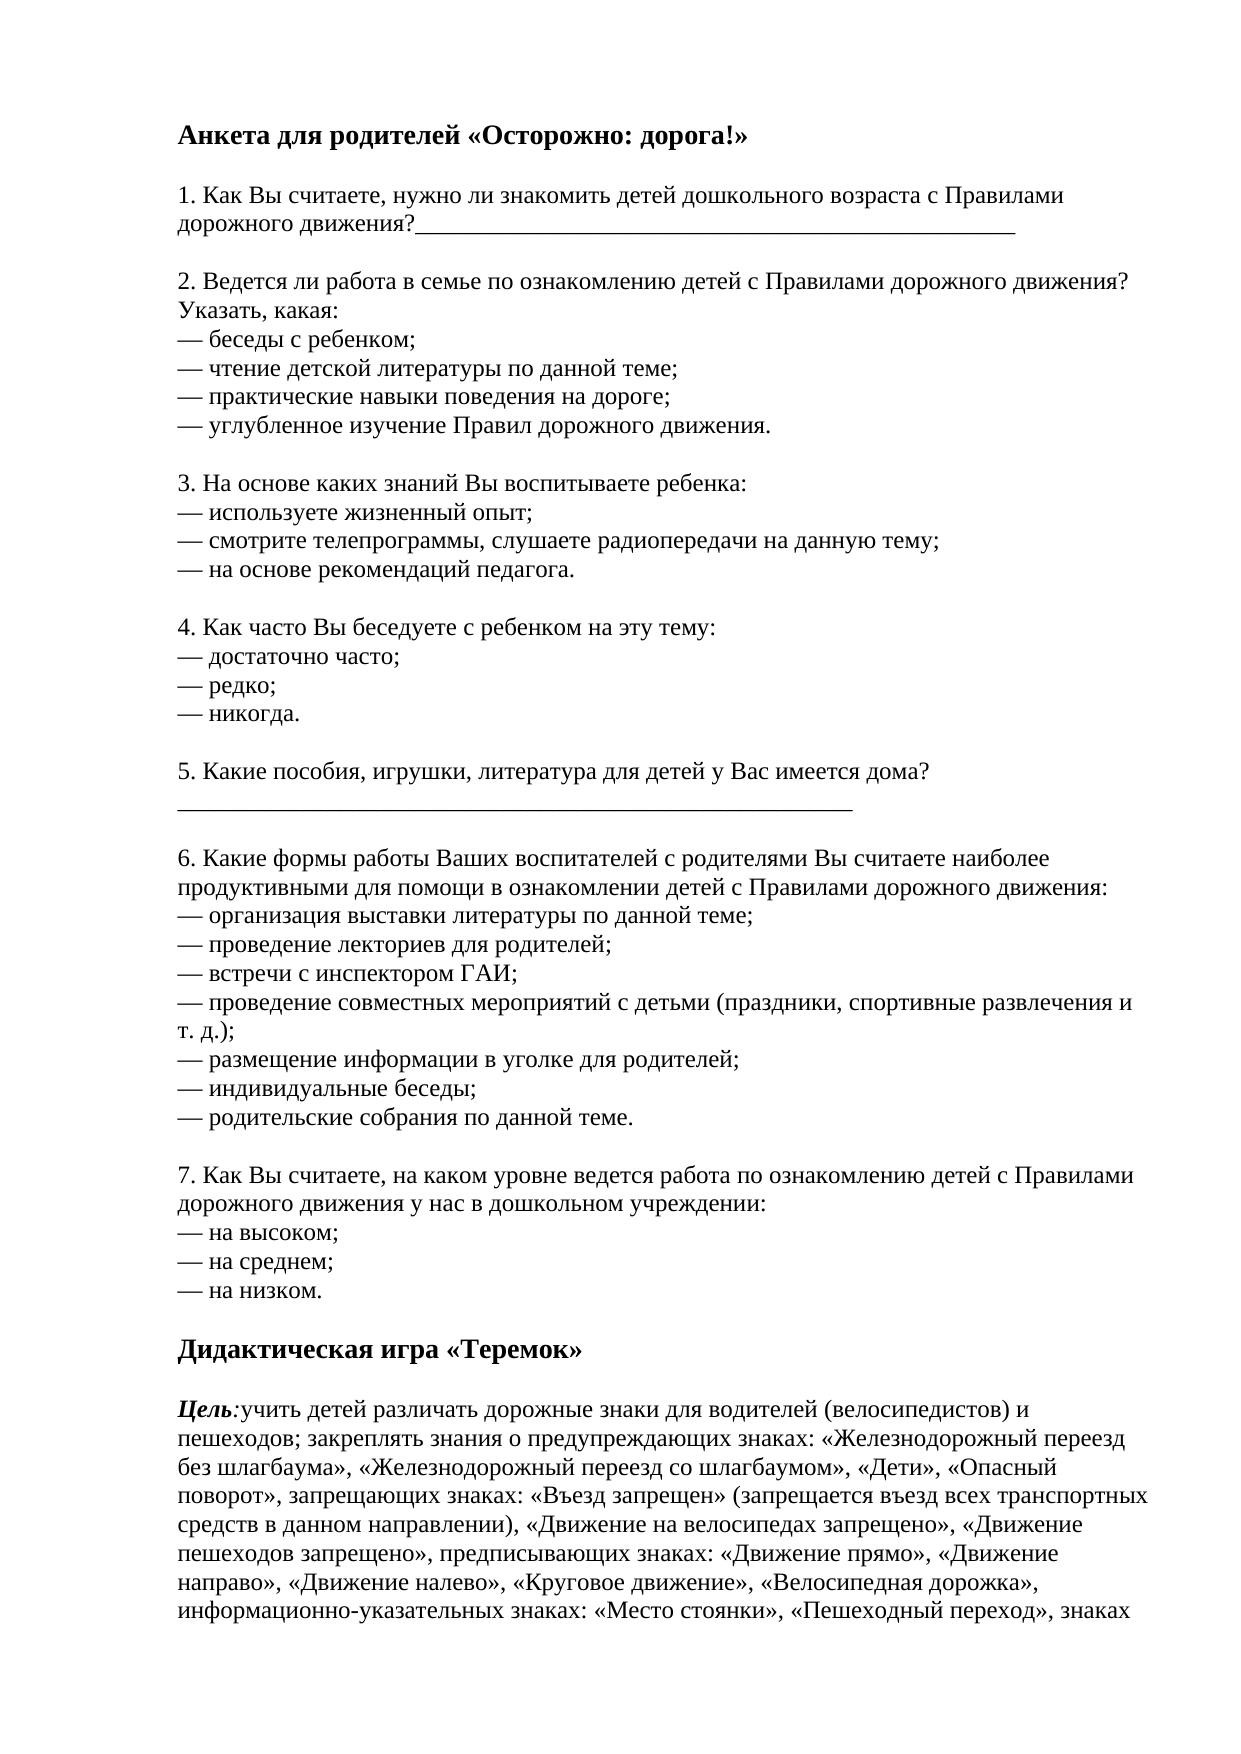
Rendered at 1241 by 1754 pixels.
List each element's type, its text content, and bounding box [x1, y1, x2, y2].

text 5. Какие пособия, игрушки, литература для детей у Вас имеется дома? ______________________________________________________ [177, 756, 1152, 814]
text Дидактическая игра «Теремок» [177, 1333, 1152, 1365]
text 7. Как Вы считаете, на каком уровне ведется работа по ознакомлению детей с Правилами дорожного движения у нас в дошкольном учреждении: — на высоком; — на среднем; — на низком. [177, 1160, 1152, 1303]
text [177, 1394, 1152, 1624]
text 3. На основе каких знаний Вы воспитываете ребенка: — используете жизненный опыт; — смотрите телепрограммы, слушаете радиопередачи на данную тему; — на основе рекомендаций педагога. [177, 468, 1152, 583]
text 4. Как часто Вы беседуете с ребенком на эту тему: — достаточно часто; — редко; — никогда. [177, 612, 1152, 727]
text 1. Как Вы считаете, нужно ли знакомить детей дошкольного возраста с Правилами дорожного движения?________________________________________________ [177, 180, 1152, 237]
text 2. Ведется ли работа в семье по ознакомлению детей с Правилами дорожного движения? Указать, какая: — беседы с ребенком; — чтение детской литературы по данной теме; — практические навыки поведения на дороге; — углубленное изучение Правил дорожного движения. [177, 266, 1152, 439]
text 6. Какие формы работы Ваших воспитателей с родителями Вы считаете наиболее продуктивными для помощи в ознакомлении детей с Правилами дорожного движения: — организация выставки литературы по данной теме; — проведение лекториев для родителей; — встречи с инспектором ГАИ; — проведение совместных мероприятий с детьми (праздники, спортивные развлечения и т. д.); — размещение информации в уголке для родителей; — индивидуальные беседы; — родительские собрания по данной теме. [177, 843, 1152, 1131]
text Анкета для родителей «Осторожно: дорога!» [177, 118, 1152, 151]
